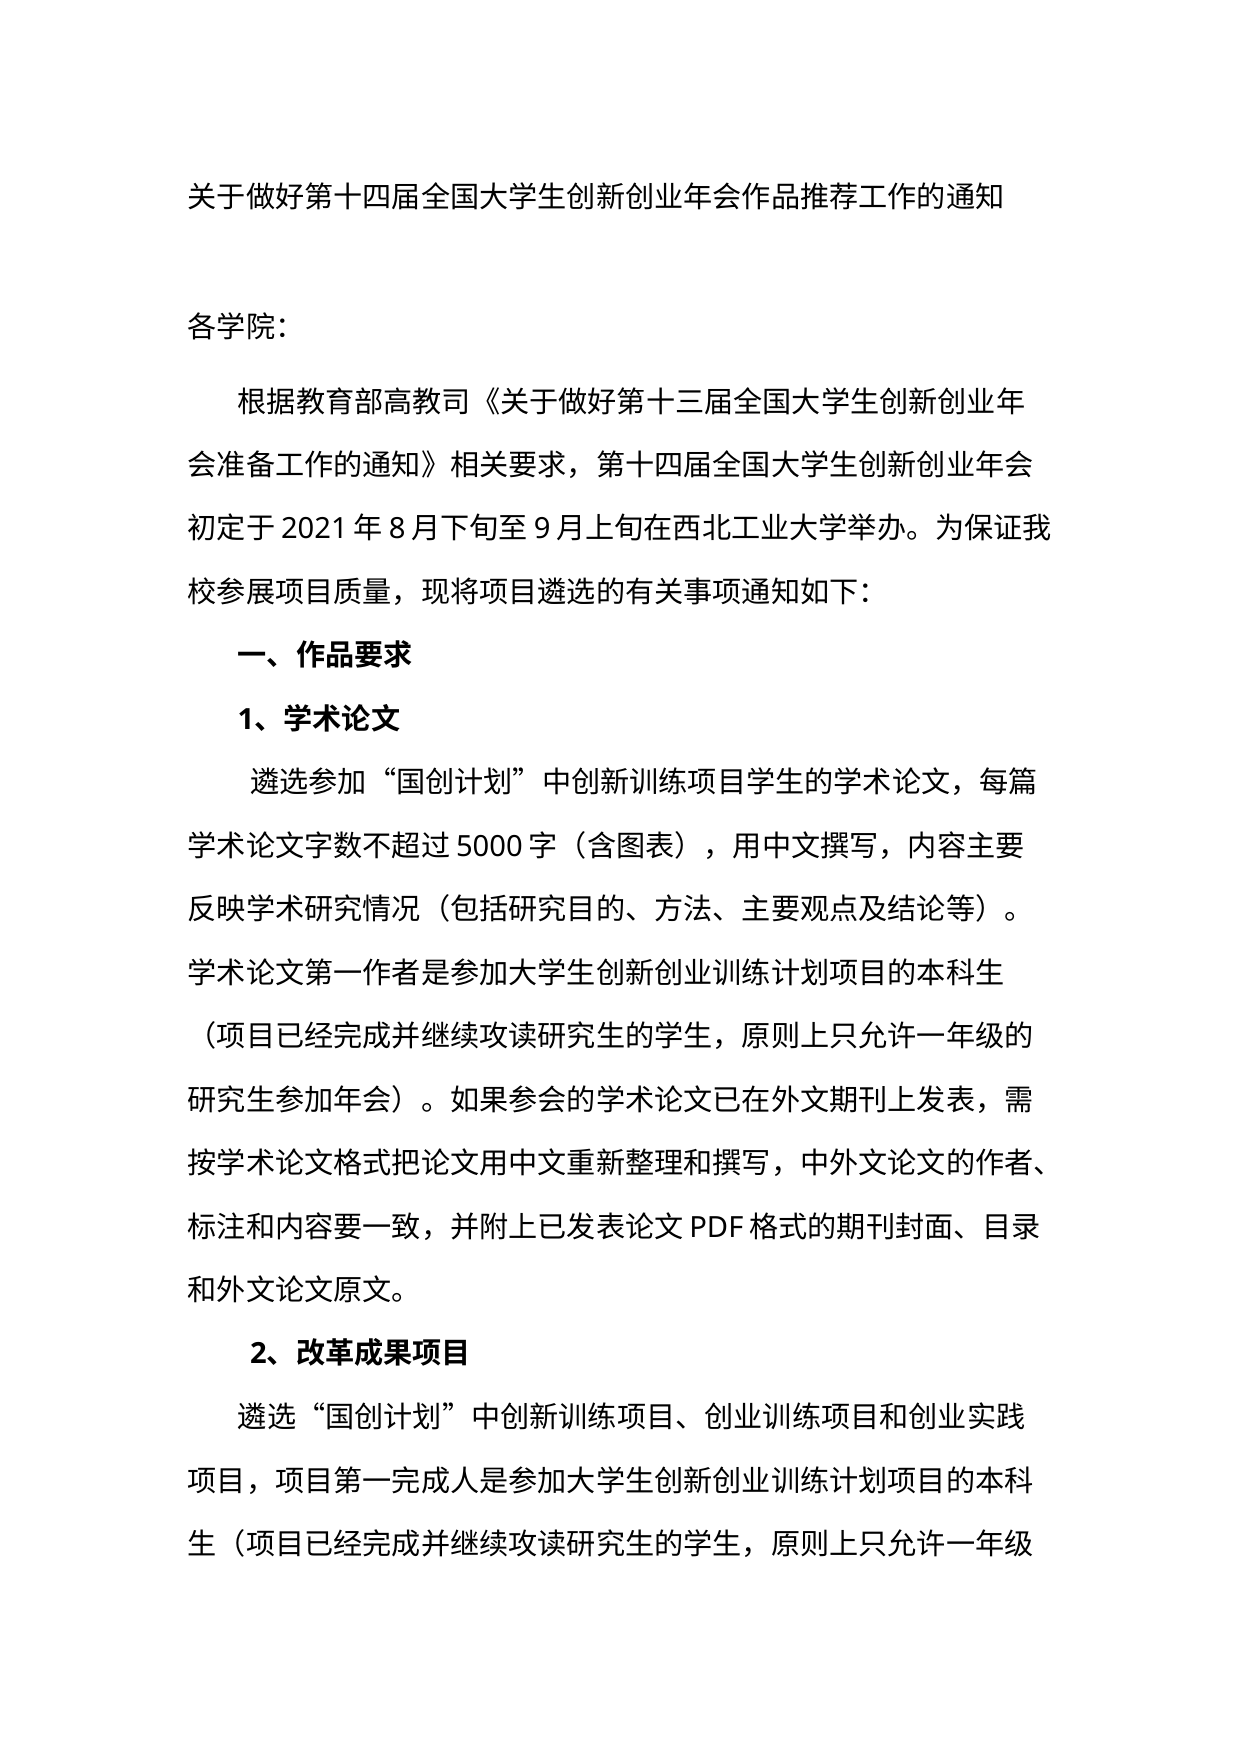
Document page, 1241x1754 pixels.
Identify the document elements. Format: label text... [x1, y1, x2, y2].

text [187, 1394, 1053, 1563]
text 2、改革成果项目 [187, 1330, 1053, 1372]
text 各学院： [187, 292, 1053, 357]
text 一、作品要求 [187, 632, 1053, 674]
text 1、学术论文 [187, 695, 1053, 738]
text 关于做好第十四届全国大学生创新创业年会作品推荐工作的通知 [187, 162, 1053, 227]
text 遴选参加“国创计划”中创新训练项目学生的学术论文，每篇学术论文字数不超过5000字（含图表），用中文撰写，内容主要反映学术研究情况（包括研究目的、方法、主要观点及结论等）。学术论文第一作者是参加大学生创新创业训练计划项目的本科生（项目已经完成并继续攻读研究生的学生，原则上只允许一年级的研究生参加年会）。如果参会的学术论文已在外文期刊上发表，需按学术论文格式把论文用中文重新整理和撰写，中外文论文的作者、标注和内容要一致，并附上已发表论文PDF格式的期刊封面、目录和外文论文原文。 [187, 759, 1053, 1309]
text 根据教育部高教司《关于做好第十三届全国大学生创新创业年会准备工作的通知》相关要求，第十四届全国大学生创新创业年会初定于2021年8月下旬至9月上旬在西北工业大学举办。为保证我校参展项目质量，现将项目遴选的有关事项通知如下： [187, 378, 1053, 611]
